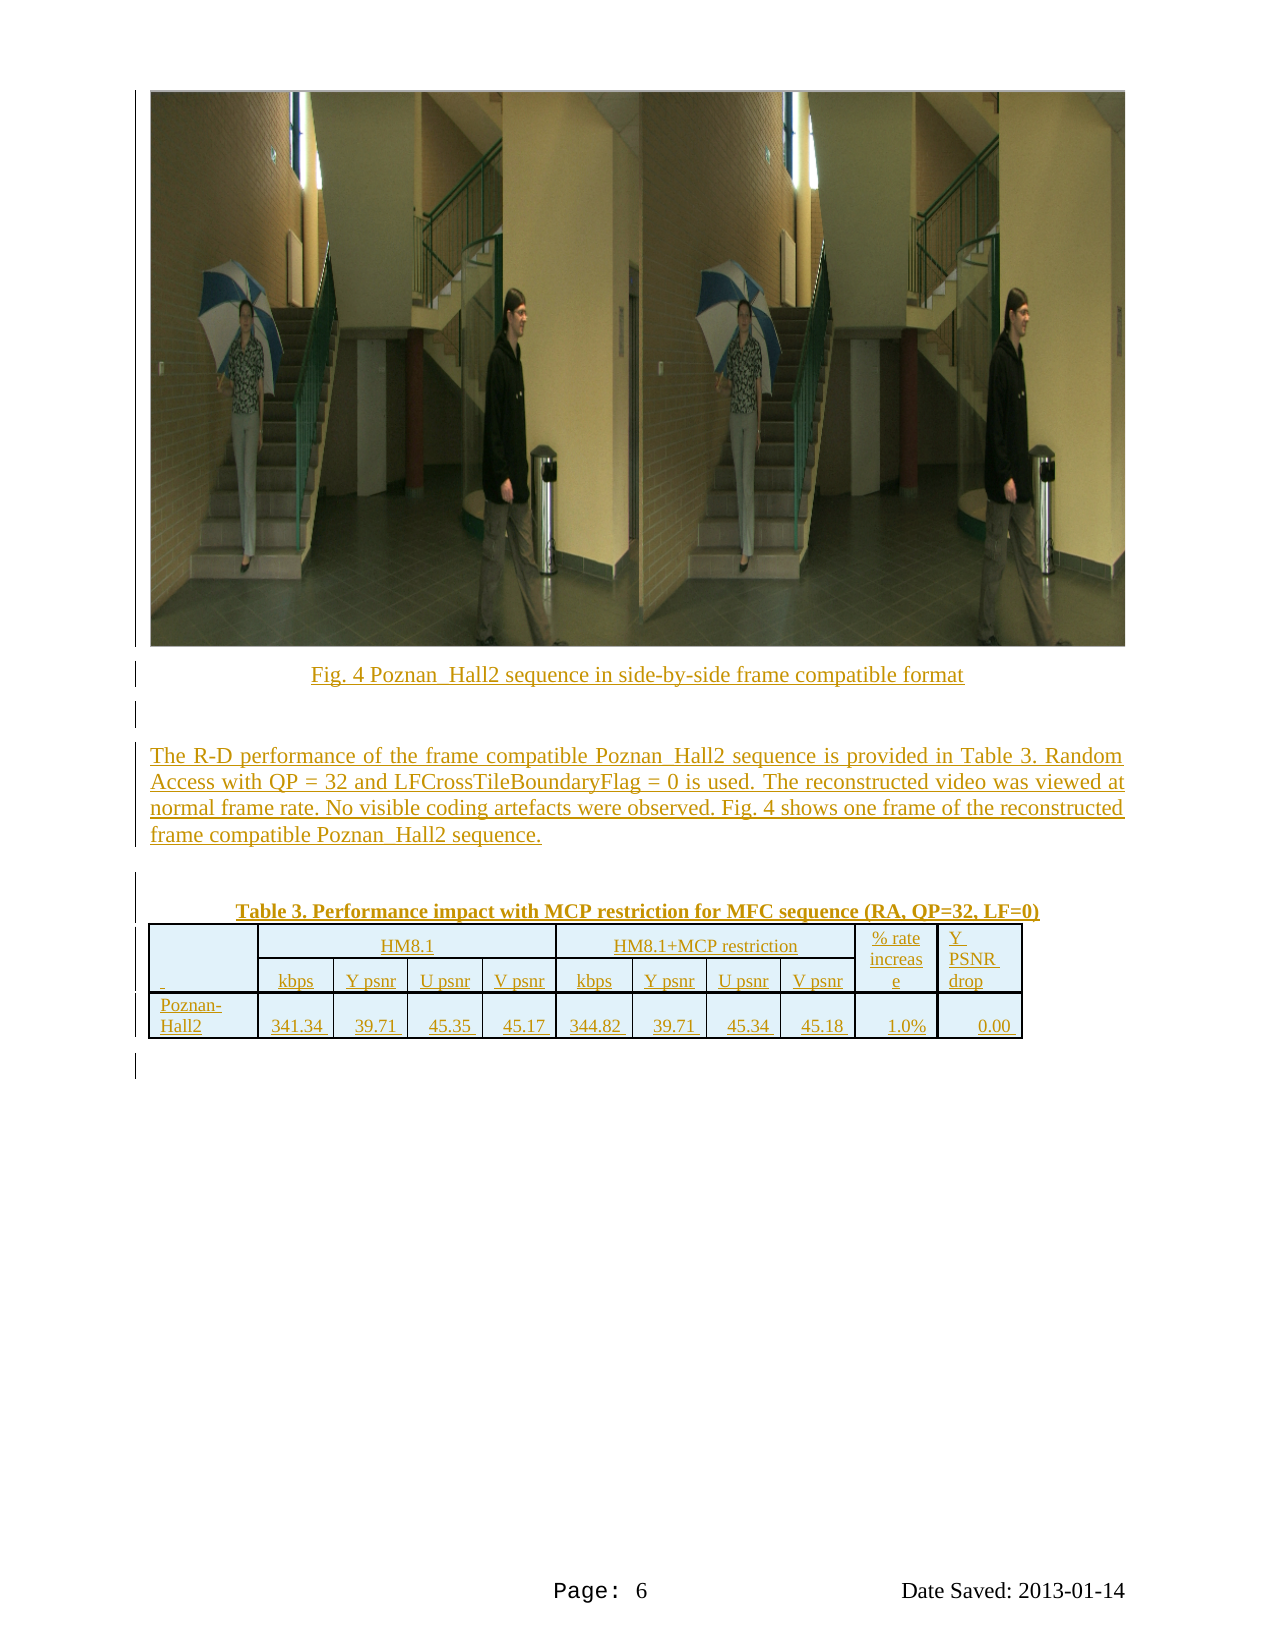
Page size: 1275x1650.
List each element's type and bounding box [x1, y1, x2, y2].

picture [150, 90, 1125, 647]
